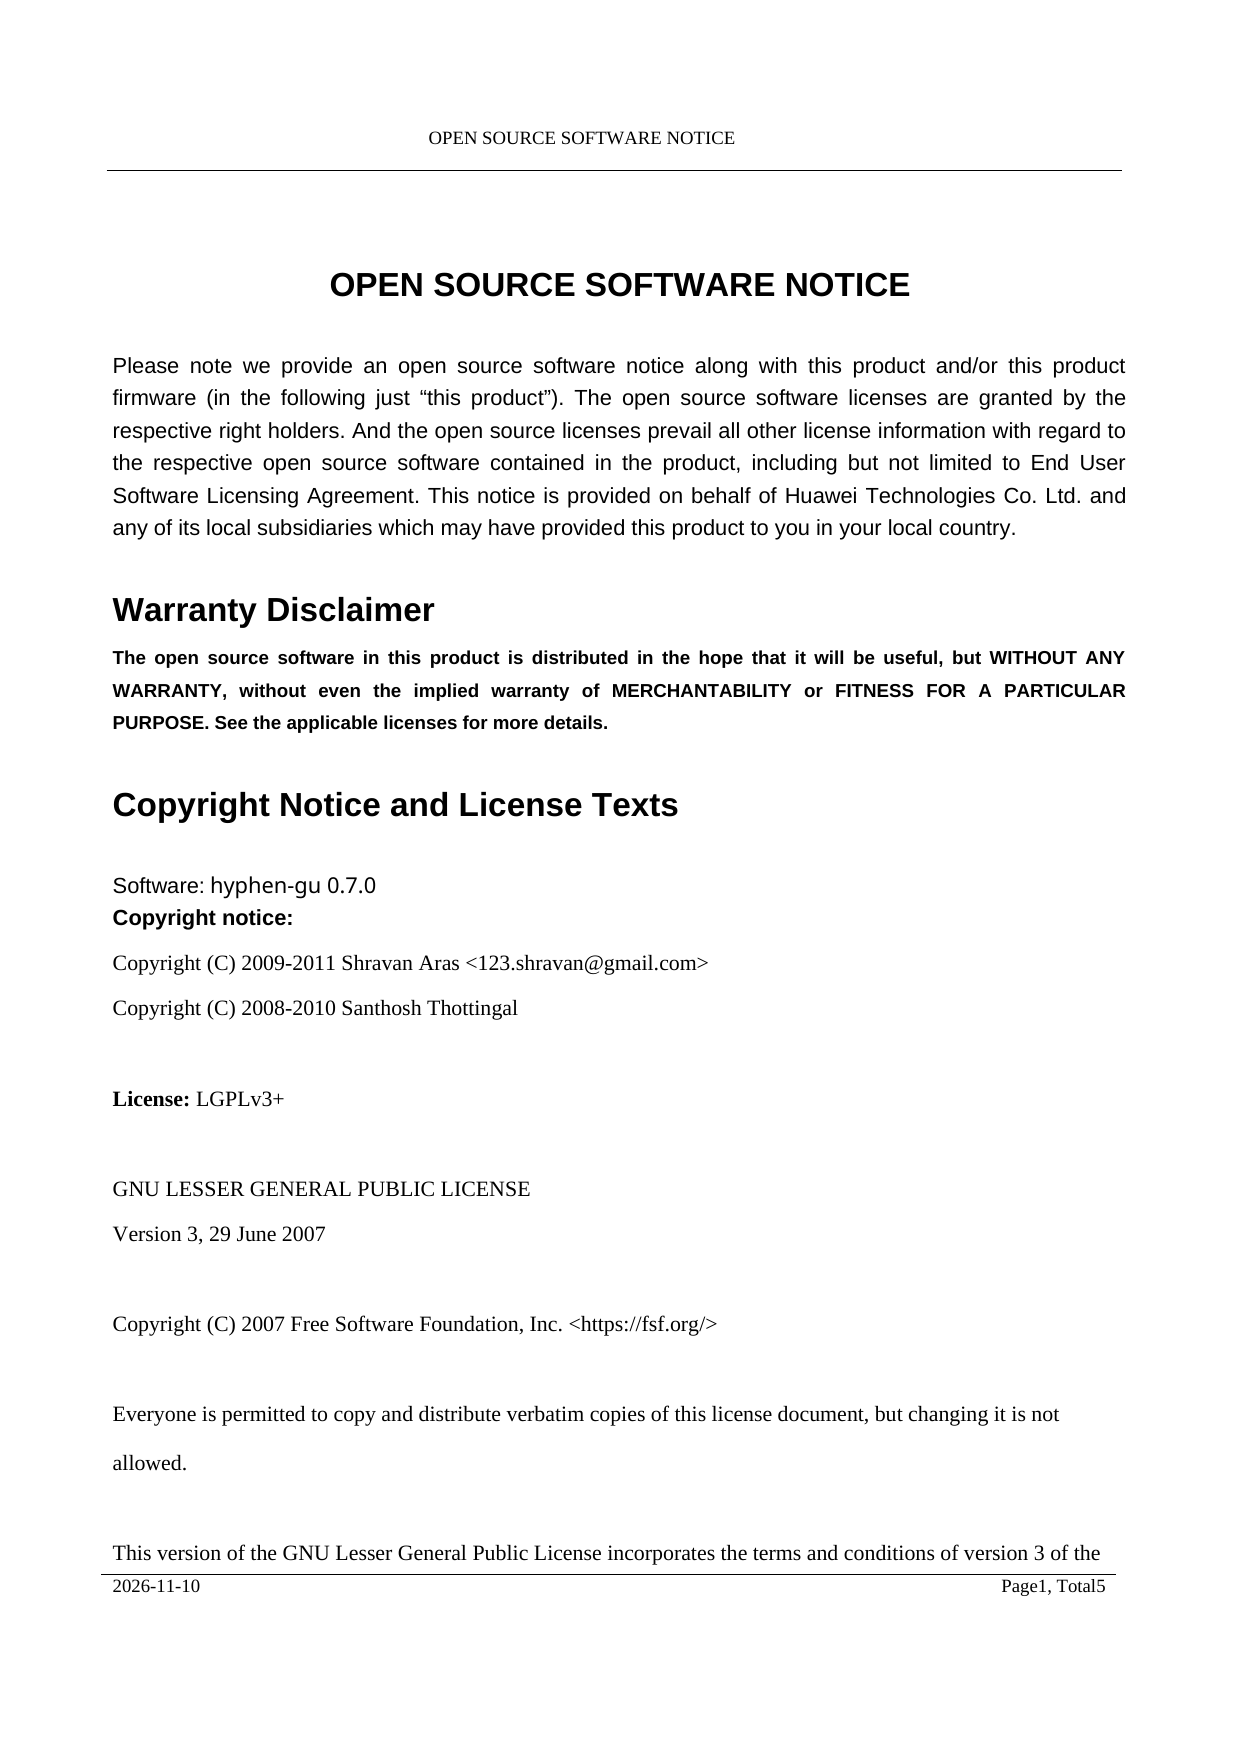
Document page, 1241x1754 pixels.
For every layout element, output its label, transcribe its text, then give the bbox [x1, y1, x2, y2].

text Warranty Disclaimer [112, 576, 1128, 641]
text OPEN SOURCE SOFTWARE NOTICE [112, 251, 1128, 316]
text Copyright (C) 2009-2011 Shravan Aras <123.shravan@gmail.com> [112, 947, 1128, 979]
text Everyone is permitted to copy and distribute verbatim copies of this license document, but changing it is not allowed. [112, 1398, 1128, 1479]
text Copyright (C) 2007 Free Software Foundation, Inc. <https://fsf.org/> [112, 1307, 1128, 1340]
text Copyright Notice and License Texts [112, 771, 1128, 836]
text Software: hyphen-gu 0.7.0 [112, 869, 1128, 901]
text Version 3, 29 June 2007 [112, 1217, 1128, 1250]
text Please note we provide an open source software notice along with this product and/or this product firmware (in the following just “this product”). The open source software licenses are granted by the respective right holders. And the open source licenses prevail all other license information with regard to the respective open source software contained in the product, including but not limited to End User Software Licensing Agreement. This notice is provided on behalf of Huawei Technologies Co. Ltd. and any of its local subsidiaries which may have provided this product to you in your local country. [112, 349, 1128, 544]
text Copyright (C) 2008-2010 Santhosh Thottingal [112, 992, 1128, 1024]
text The open source software in this product is distributed in the hope that it will be useful, but WITHOUT ANY WARRANTY, without even the implied warranty of MERCHANTABILITY or FITNESS FOR A PARTICULAR PURPOSE. See the applicable licenses for more details. [112, 641, 1128, 739]
text Copyright notice: [112, 901, 1128, 934]
text GNU LESSER GENERAL PUBLIC LICENSE [112, 1172, 1128, 1204]
text License: LGPLv3+ [112, 1082, 1128, 1114]
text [112, 1537, 1128, 1569]
